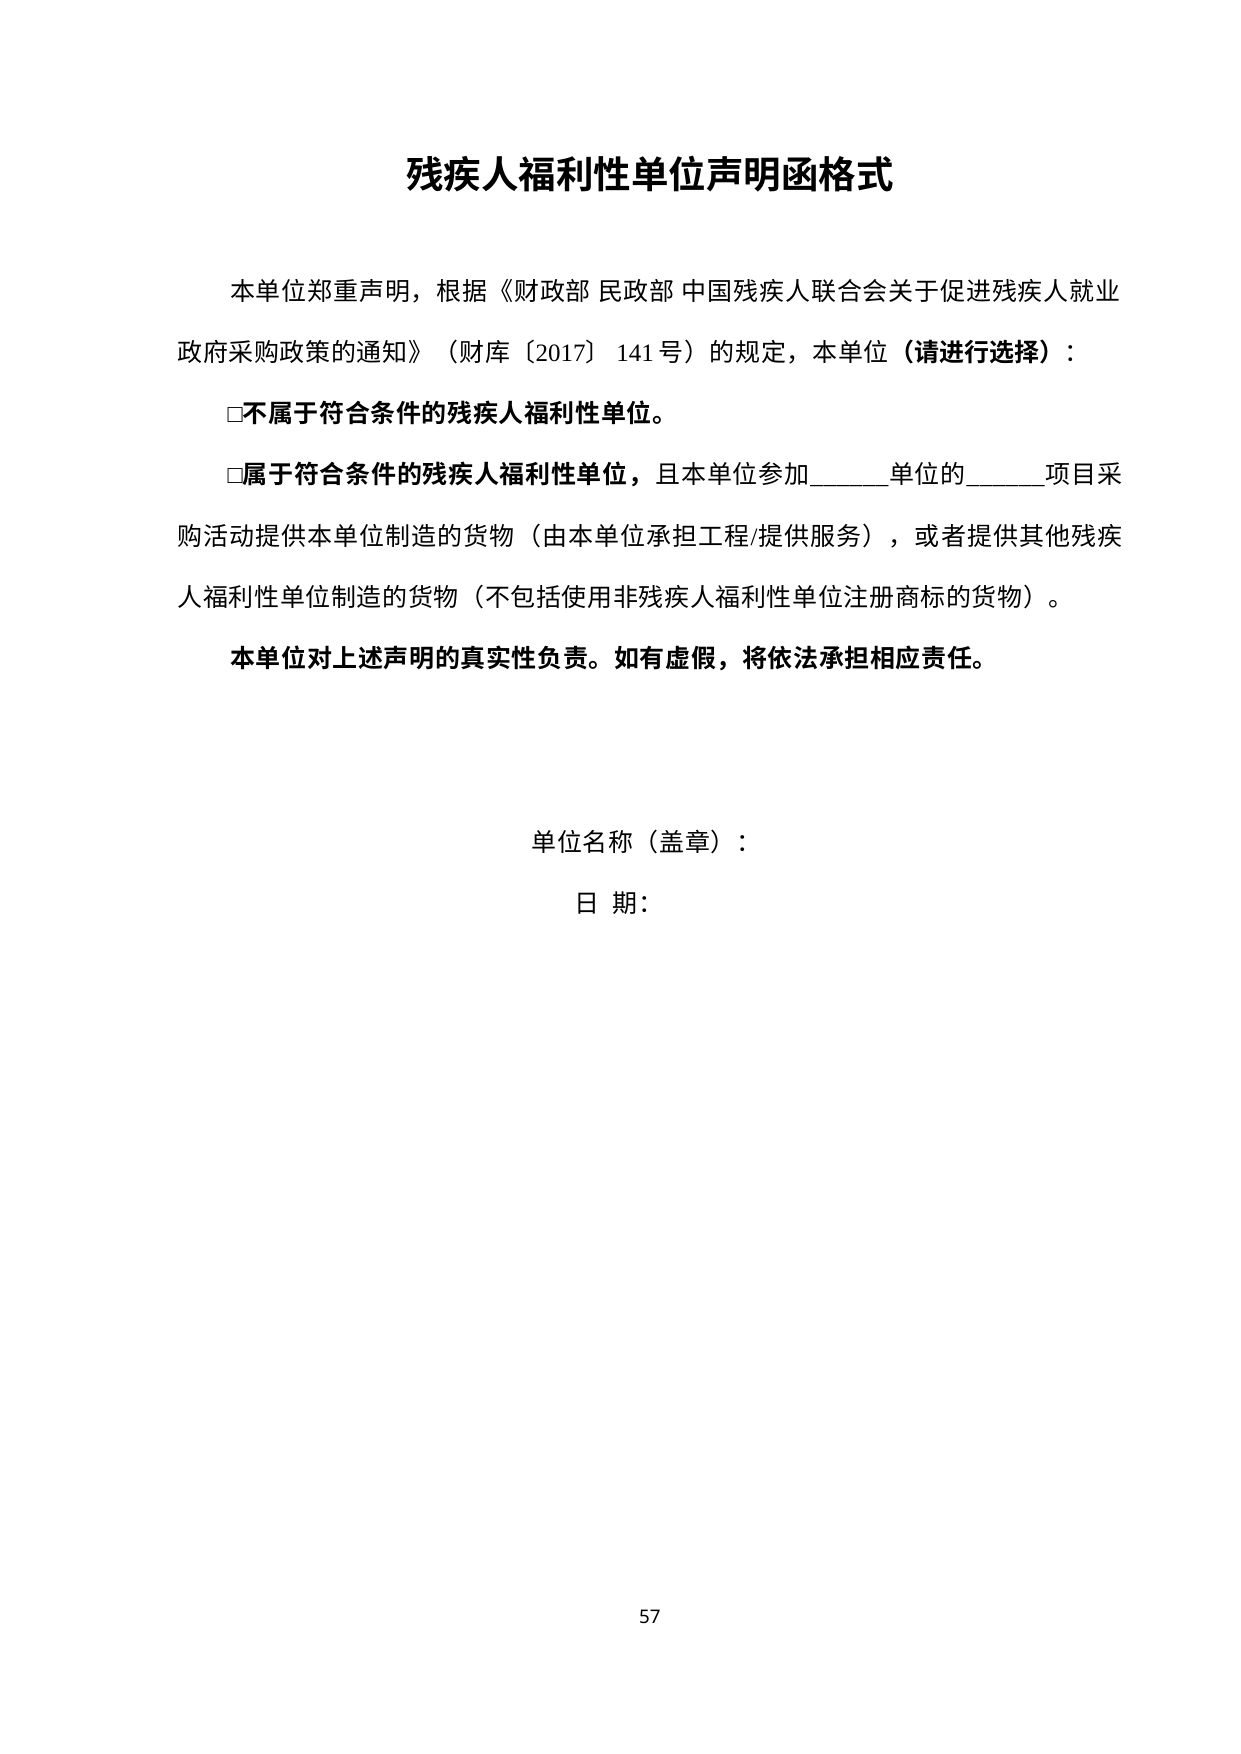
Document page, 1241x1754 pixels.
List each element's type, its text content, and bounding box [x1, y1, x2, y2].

text □不属于符合条件的残疾人福利性单位。 [177, 373, 1122, 435]
text 本单位郑重声明，根据《财政部 民政部 中国残疾人联合会关于促进残疾人就业政府采购政策的通知》（财库〔2017〕 141号）的规定，本单位（请进行选择）： [177, 251, 1122, 373]
text 残疾人福利性单位声明函格式 [177, 145, 1122, 199]
text 单位名称（盖章）： [177, 802, 960, 863]
text □属于符合条件的残疾人福利性单位，且本单位参加______单位的______项目采购活动提供本单位制造的货物（由本单位承担工程/提供服务），或者提供其他残疾人福利性单位制造的货物（不包括使用非残疾人福利性单位注册商标的货物）。 [177, 435, 1122, 618]
text 本单位对上述声明的真实性负责。如有虚假，将依法承担相应责任。 [177, 618, 1122, 680]
text 日 期： [177, 863, 960, 925]
